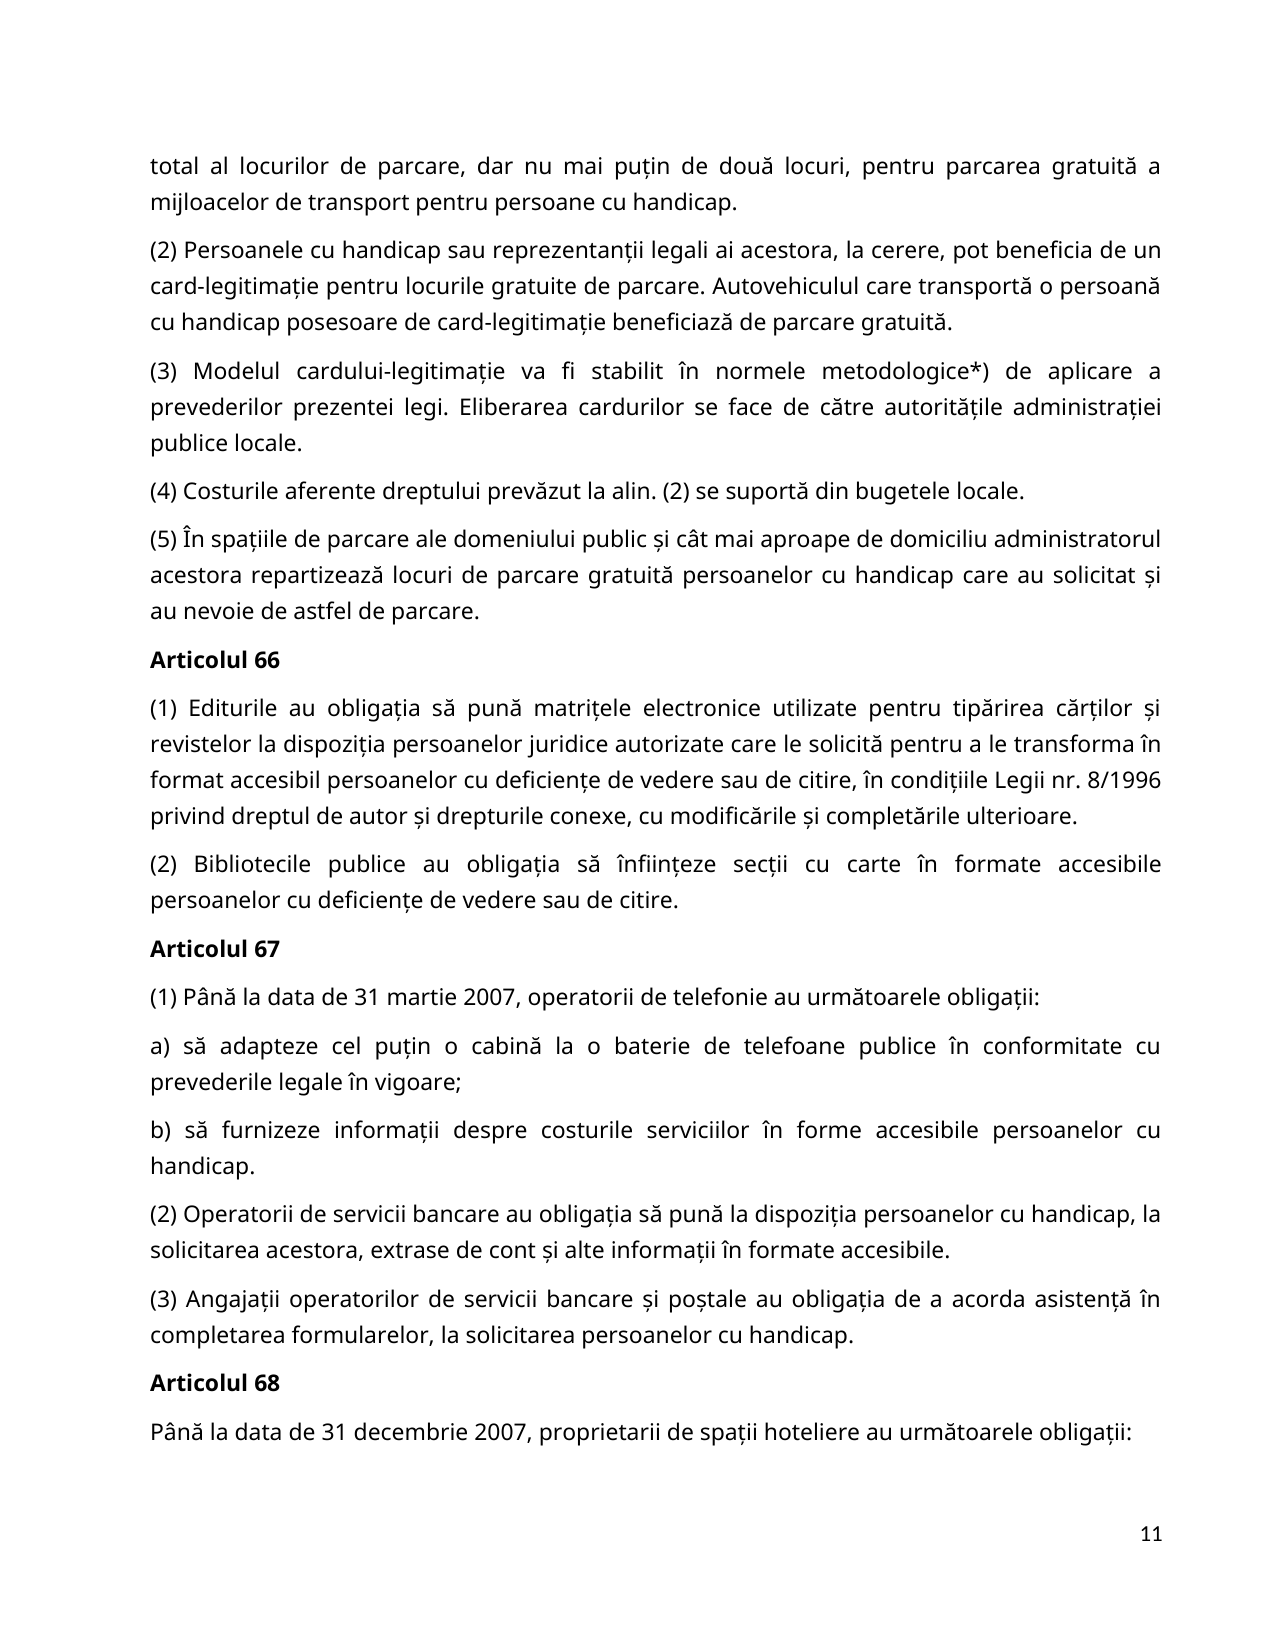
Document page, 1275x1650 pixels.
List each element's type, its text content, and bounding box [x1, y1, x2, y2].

text (3) Modelul cardului-legitimație va fi stabilit în normele metodologice*) de aplicare a prevederilor prezentei legi. Eliberarea cardurilor se face de către autoritățile administrației publice locale. [150, 355, 1162, 458]
text a) să adapteze cel puțin o cabină la o baterie de telefoane publice în conformitate cu prevederile legale în vigoare; [150, 1030, 1162, 1097]
text Articolul 68 [150, 1367, 1162, 1398]
text (2) Operatorii de servicii bancare au obligația să pună la dispoziția persoanelor cu handicap, la solicitarea acestora, extrase de cont și alte informații în formate accesibile. [150, 1198, 1162, 1266]
text b) să furnizeze informații despre costurile serviciilor în forme accesibile persoanelor cu handicap. [150, 1114, 1162, 1181]
text (1) Editurile au obligația să pună matrițele electronice utilizate pentru tipărirea cărților și revistelor la dispoziția persoanelor juridice autorizate care le solicită pentru a le transforma în format accesibil persoanelor cu deficiențe de vedere sau de citire, în condițiile Legii nr. 8/1996 privind dreptul de autor și drepturile conexe, cu modificările și completările ulterioare. [150, 692, 1162, 831]
text Articolul 67 [150, 933, 1162, 964]
text (2) Persoanele cu handicap sau reprezentanții legali ai acestora, la cerere, pot beneficia de un card-legitimație pentru locurile gratuite de parcare. Autovehiculul care transportă o persoană cu handicap posesoare de card-legitimație beneficiază de parcare gratuită. [150, 234, 1162, 337]
text (4) Costurile aferente dreptului prevăzut la alin. (2) se suportă din bugetele locale. [150, 475, 1162, 506]
text (2) Bibliotecile publice au obligația să înființeze secții cu carte în formate accesibile persoanelor cu deficiențe de vedere sau de citire. [150, 848, 1162, 916]
text (5) În spațiile de parcare ale domeniului public și cât mai aproape de domiciliu administratorul acestora repartizează locuri de parcare gratuită persoanelor cu handicap care au solicitat și au nevoie de astfel de parcare. [150, 523, 1162, 627]
text (3) Angajații operatorilor de servicii bancare și poștale au obligația de a acorda asistență în completarea formularelor, la solicitarea persoanelor cu handicap. [150, 1283, 1162, 1350]
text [150, 150, 1162, 217]
text (1) Până la data de 31 martie 2007, operatorii de telefonie au următoarele obligații: [150, 981, 1162, 1012]
text Până la data de 31 decembrie 2007, proprietarii de spații hoteliere au următoarele obligații: [150, 1416, 1162, 1447]
text Articolul 66 [150, 644, 1162, 675]
